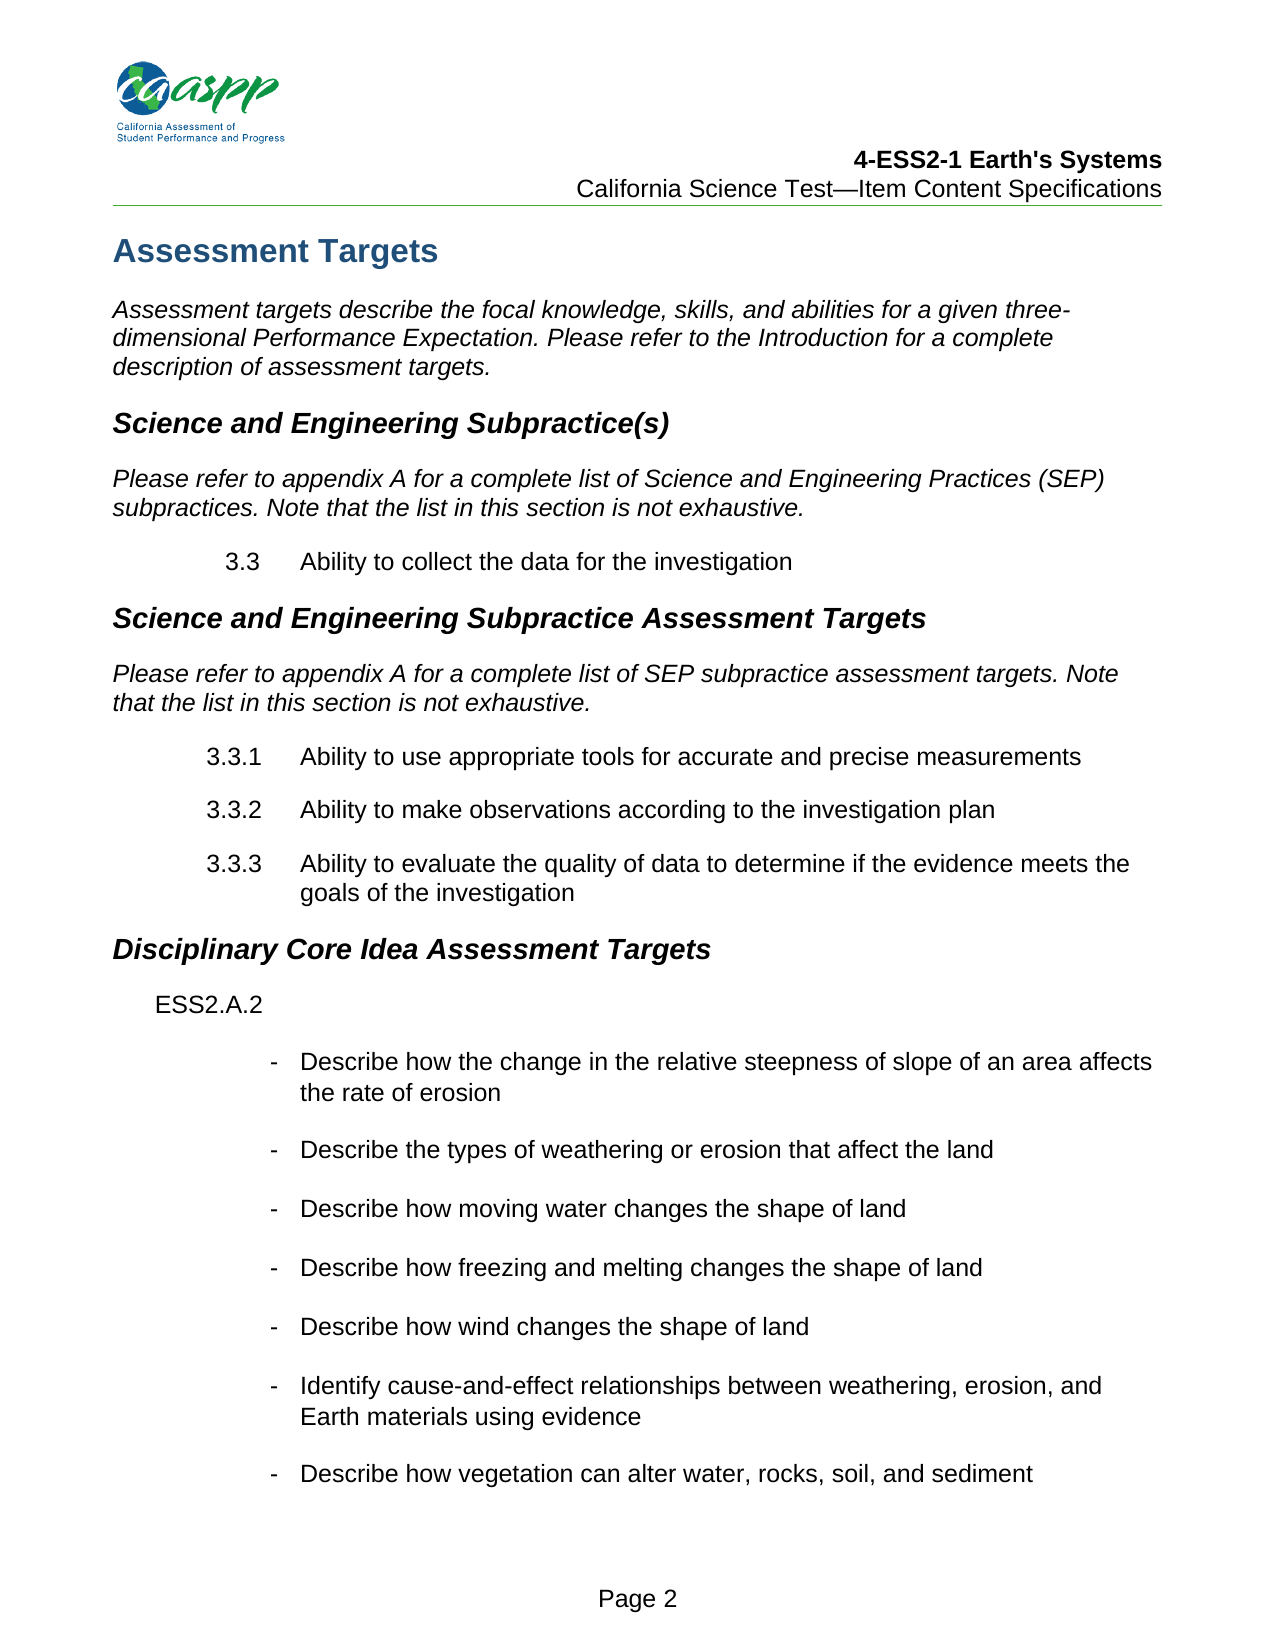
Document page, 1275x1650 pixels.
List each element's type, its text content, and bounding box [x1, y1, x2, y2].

text Identify cause-and-effect relationships between weathering, erosion, and Earth materials using evidence [270, 1368, 1162, 1431]
subtitle Science and Engineering Subpractice(s) [112, 406, 1162, 439]
text Describe how the change in the relative steepness of slope of an area affects the rate of erosion [270, 1044, 1162, 1107]
picture [112, 60, 287, 146]
subtitle Assessment Targets [112, 231, 1162, 269]
text Describe how moving water changes the shape of land [270, 1191, 1162, 1225]
text Describe the types of weathering or erosion that affect the land [270, 1132, 1162, 1166]
text Describe how freezing and melting changes the shape of land [270, 1250, 1162, 1284]
text Describe how wind changes the shape of land [270, 1309, 1162, 1343]
text 3.3 Ability to collect the data for the investigation [225, 547, 1162, 576]
text 3.3.2 Ability to make observations according to the investigation plan [206, 795, 1162, 824]
text Please refer to appendix A for a complete list of SEP subpractice assessment targets. Note that the list in this section is not exhaustive. [112, 659, 1162, 717]
text Describe how vegetation can alter water, rocks, soil, and sediment [270, 1456, 1162, 1490]
subtitle Disciplinary Core Idea Assessment Targets [112, 932, 1162, 965]
subtitle Science and Engineering Subpractice Assessment Targets [112, 601, 1162, 634]
subtitle ESS2.A.2 [154, 990, 1162, 1019]
text Please refer to appendix A for a complete list of Science and Engineering Practices (SEP) subpractices. Note that the list in this section is not exhaustive. [112, 464, 1162, 522]
text 3.3.1 Ability to use appropriate tools for accurate and precise measurements [206, 742, 1162, 770]
text Assessment targets describe the focal knowledge, skills, and abilities for a given three-dimensional Performance Expectation. Please refer to the Introduction for a complete description of assessment targets. [112, 294, 1162, 381]
text 3.3.3 Ability to evaluate the quality of data to determine if the evidence meets the goals of the investigation [206, 849, 1162, 907]
